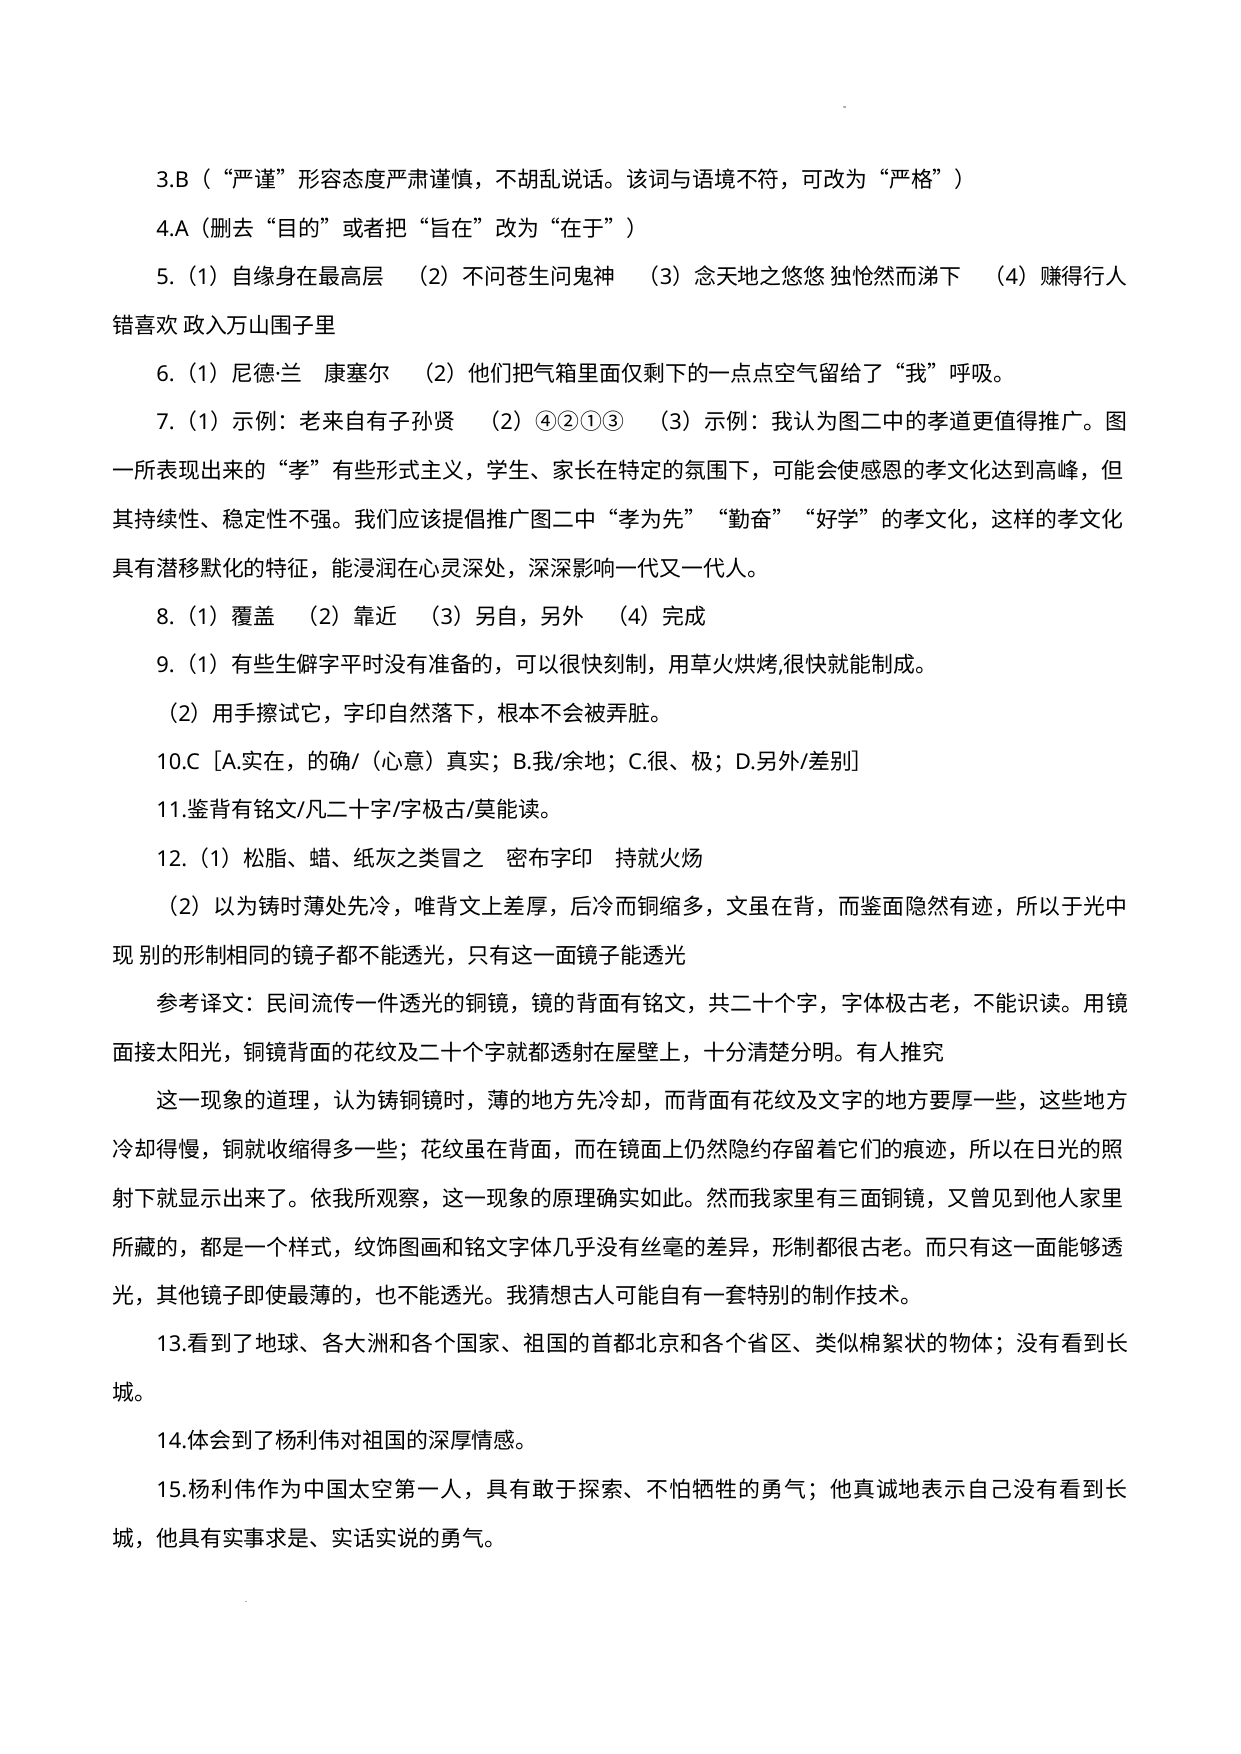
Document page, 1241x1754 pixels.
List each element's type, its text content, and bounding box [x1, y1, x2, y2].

text 14.体会到了杨利伟对祖国的深厚情感。 [112, 1423, 1128, 1456]
list 3.B（“严谨”形容态度严肃谨慎，不胡乱说话。该词与语境不符，可改为“严格”） [112, 162, 1128, 194]
text 这一现象的道理，认为铸铜镜时，薄的地方先冷却，而背面有花纹及文字的地方要厚一些，这些地方冷却得慢，铜就收缩得多一些；花纹虽在背面，而在镜面上仍然隐约存留着它们的痕迹，所以在日光的照射下就显示出来了。依我所观察，这一现象的原理确实如此。然而我家里有三面铜镜，又曾见到他人家里所藏的，都是一个样式，纹饰图画和铭文字体几乎没有丝毫的差异，形制都很古老。而只有这一面能够透光，其他镜子即使最薄的，也不能透光。我猜想古人可能自有一套特别的制作技术。 [112, 1083, 1128, 1310]
text 10.C［A.实在，的确/（心意）真实；B.我/余地；C.很、极；D.另外/差别］ [112, 744, 1128, 776]
text 5.（1）自缘身在最高层 （2）不问苍生问鬼神 （3）念天地之悠悠 独怆然而涕下 （4）赚得行人错喜欢 政入万山围子里 [112, 259, 1128, 340]
text 参考译文：民间流传一件透光的铜镜，镜的背面有铭文，共二十个字，字体极古老，不能识读。用镜面接太阳光，铜镜背面的花纹及二十个字就都透射在屋壁上，十分清楚分明。有人推究 [112, 986, 1128, 1067]
text 9.（1）有些生僻字平时没有准备的，可以很快刻制，用草火烘烤,很快就能制成。 [112, 647, 1128, 679]
text 8.（1）覆盖 （2）靠近 （3）另自，另外 （4）完成 [112, 599, 1128, 631]
text （2）用手擦试它，字印自然落下，根本不会被弄脏。 [112, 695, 1128, 728]
text 6.（1）尼德·兰 康塞尔 （2）他们把气箱里面仅剩下的一点点空气留给了“我”呼吸。 [112, 356, 1128, 388]
text 15.杨利伟作为中国太空第一人，具有敢于探索、不怕牺牲的勇气；他真诚地表示自己没有看到长城，他具有实事求是、实话实说的勇气。 [112, 1472, 1128, 1553]
text 4.A（删去“目的”或者把“旨在”改为“在于”） [112, 210, 1128, 243]
text 11.鉴背有铭文/凡二十字/字极古/莫能读。 [112, 792, 1128, 824]
text 12.（1）松脂、蜡、纸灰之类冒之 密布字印 持就火炀 [112, 840, 1128, 873]
text 13.看到了地球、各大洲和各个国家、祖国的首都北京和各个省区、类似棉絮状的物体；没有看到长城。 [112, 1326, 1128, 1407]
text （2）以为铸时薄处先冷，唯背文上差厚，后冷而铜缩多，文虽在背，而鉴面隐然有迹，所以于光中现 别的形制相同的镜子都不能透光，只有这一面镜子能透光 [112, 889, 1128, 970]
text 7.（1）示例：老来自有子孙贤 （2）④②①③ （3）示例：我认为图二中的孝道更值得推广。图一所表现出来的“孝”有些形式主义，学生、家长在特定的氛围下，可能会使感恩的孝文化达到高峰，但其持续性、稳定性不强。我们应该提倡推广图二中“孝为先”“勤奋”“好学”的孝文化，这样的孝文化具有潜移默化的特征，能浸润在心灵深处，深深影响一代又一代人。 [112, 404, 1128, 583]
